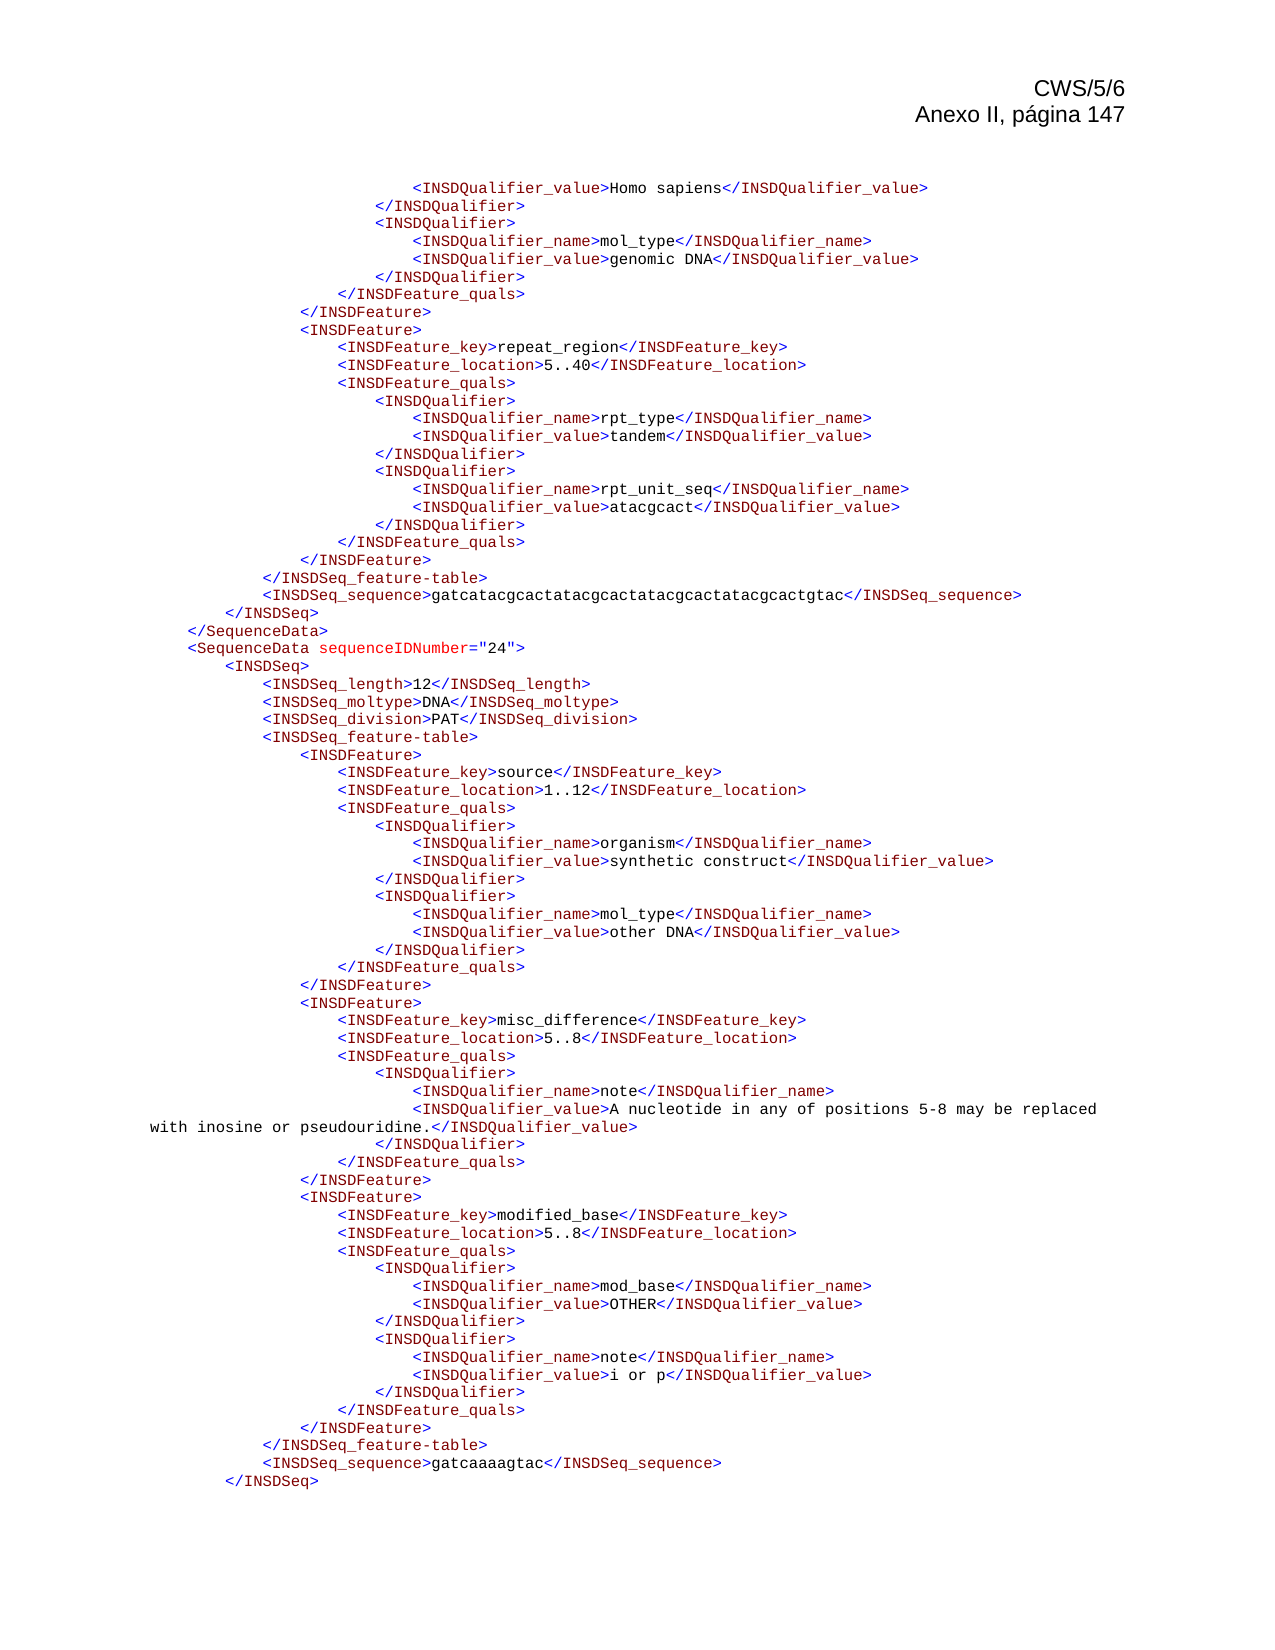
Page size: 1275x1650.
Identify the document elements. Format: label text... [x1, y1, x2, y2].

text <INSDQualifier_name>organism</INSDQualifier_name> [150, 836, 1125, 853]
text <INSDQualifier_name>note</INSDQualifier_name> [150, 1083, 1125, 1101]
text <INSDFeature_location>5..8</INSDFeature_location> [150, 1030, 1125, 1048]
text <INSDQualifier_name>rpt_type</INSDQualifier_name> [150, 411, 1125, 428]
text <INSDFeature_location>1..12</INSDFeature_location> [150, 782, 1125, 800]
text <INSDSeq_feature-table> [150, 729, 1125, 747]
text <INSDQualifier_value>tandem</INSDQualifier_value> [150, 428, 1125, 446]
text </INSDFeature> [150, 552, 1125, 570]
text <INSDQualifier_name>note</INSDQualifier_name> [150, 1349, 1125, 1367]
text </INSDFeature> [150, 304, 1125, 322]
text </INSDFeature> [150, 1172, 1125, 1190]
text <INSDSeq_sequence>gatcaaaagtac</INSDSeq_sequence> [150, 1455, 1125, 1473]
text <INSDQualifier_value>synthetic construct</INSDQualifier_value> [150, 853, 1125, 871]
text <INSDFeature_quals> [150, 800, 1125, 818]
text </INSDSeq_feature-table> [150, 1438, 1125, 1455]
text <INSDSeq_division>PAT</INSDSeq_division> [150, 712, 1125, 729]
text </INSDSeq> [150, 1473, 1125, 1491]
text <INSDFeature> [150, 322, 1125, 340]
text </INSDFeature_quals> [150, 1402, 1125, 1420]
text </INSDSeq> [150, 605, 1125, 623]
text <INSDQualifier> [150, 818, 1125, 836]
text </INSDQualifier> [150, 446, 1125, 464]
text <INSDQualifier> [150, 464, 1125, 481]
text <INSDFeature> [150, 1190, 1125, 1207]
text </INSDFeature_quals> [150, 1154, 1125, 1172]
text <INSDQualifier> [150, 393, 1125, 411]
text <SequenceData sequenceIDNumber="24"> [150, 641, 1125, 658]
text <INSDFeature_location>5..8</INSDFeature_location> [150, 1225, 1125, 1243]
text <INSDQualifier> [150, 889, 1125, 906]
text <INSDSeq_sequence>gatcatacgcactatacgcactatacgcactatacgcactgtac</INSDSeq_sequence> [150, 588, 1125, 605]
text </SequenceData> [150, 623, 1125, 641]
text <INSDFeature_key>misc_difference</INSDFeature_key> [150, 1013, 1125, 1030]
text <INSDFeature_key>modified_base</INSDFeature_key> [150, 1207, 1125, 1225]
text </INSDFeature_quals> [150, 534, 1125, 552]
text <INSDFeature_key>source</INSDFeature_key> [150, 765, 1125, 782]
text </INSDQualifier> [150, 517, 1125, 534]
text <INSDQualifier_name>mol_type</INSDQualifier_name> [150, 906, 1125, 924]
text </INSDFeature_quals> [150, 287, 1125, 304]
text <INSDFeature_quals> [150, 1243, 1125, 1261]
text </INSDQualifier> [150, 1384, 1125, 1402]
text </INSDFeature_quals> [150, 959, 1125, 977]
text <INSDFeature_quals> [150, 1048, 1125, 1066]
text </INSDQualifier> [150, 942, 1125, 959]
text <INSDFeature> [150, 995, 1125, 1013]
text <INSDQualifier_value>genomic DNA</INSDQualifier_value> [150, 251, 1125, 269]
text <INSDQualifier_value>i or p</INSDQualifier_value> [150, 1367, 1125, 1384]
text </INSDQualifier> [150, 269, 1125, 287]
text <INSDQualifier> [150, 1066, 1125, 1083]
text <INSDFeature> [150, 747, 1125, 765]
text <INSDFeature_key>repeat_region</INSDFeature_key> [150, 340, 1125, 357]
text <INSDQualifier_name>mol_type</INSDQualifier_name> [150, 233, 1125, 251]
text <INSDQualifier_value>A nucleotide in any of positions 5-8 may be replaced with inosine or pseudouridine.</INSDQualifier_value> [150, 1101, 1125, 1137]
text <INSDQualifier> [150, 216, 1125, 233]
text <INSDQualifier_name>mod_base</INSDQualifier_name> [150, 1278, 1125, 1296]
text <INSDFeature_location>5..40</INSDFeature_location> [150, 357, 1125, 375]
text </INSDQualifier> [150, 1137, 1125, 1154]
text <INSDQualifier_value>atacgcact</INSDQualifier_value> [150, 499, 1125, 517]
text <INSDQualifier> [150, 1331, 1125, 1349]
text <INSDQualifier_value>other DNA</INSDQualifier_value> [150, 924, 1125, 942]
text <INSDQualifier_value>OTHER</INSDQualifier_value> [150, 1296, 1125, 1314]
text <INSDQualifier> [150, 1261, 1125, 1278]
text </INSDQualifier> [150, 1314, 1125, 1331]
text </INSDSeq_feature-table> [150, 570, 1125, 588]
text </INSDQualifier> [150, 198, 1125, 216]
text <INSDSeq_length>12</INSDSeq_length> [150, 676, 1125, 694]
text </INSDQualifier> [150, 871, 1125, 889]
text <INSDSeq> [150, 658, 1125, 676]
text </INSDFeature> [150, 1420, 1125, 1438]
text <INSDSeq_moltype>DNA</INSDSeq_moltype> [150, 694, 1125, 712]
text </INSDFeature> [150, 977, 1125, 995]
text <INSDFeature_quals> [150, 375, 1125, 393]
text <INSDQualifier_name>rpt_unit_seq</INSDQualifier_name> [150, 481, 1125, 499]
text <INSDQualifier_value>Homo sapiens</INSDQualifier_value> [150, 180, 1125, 198]
